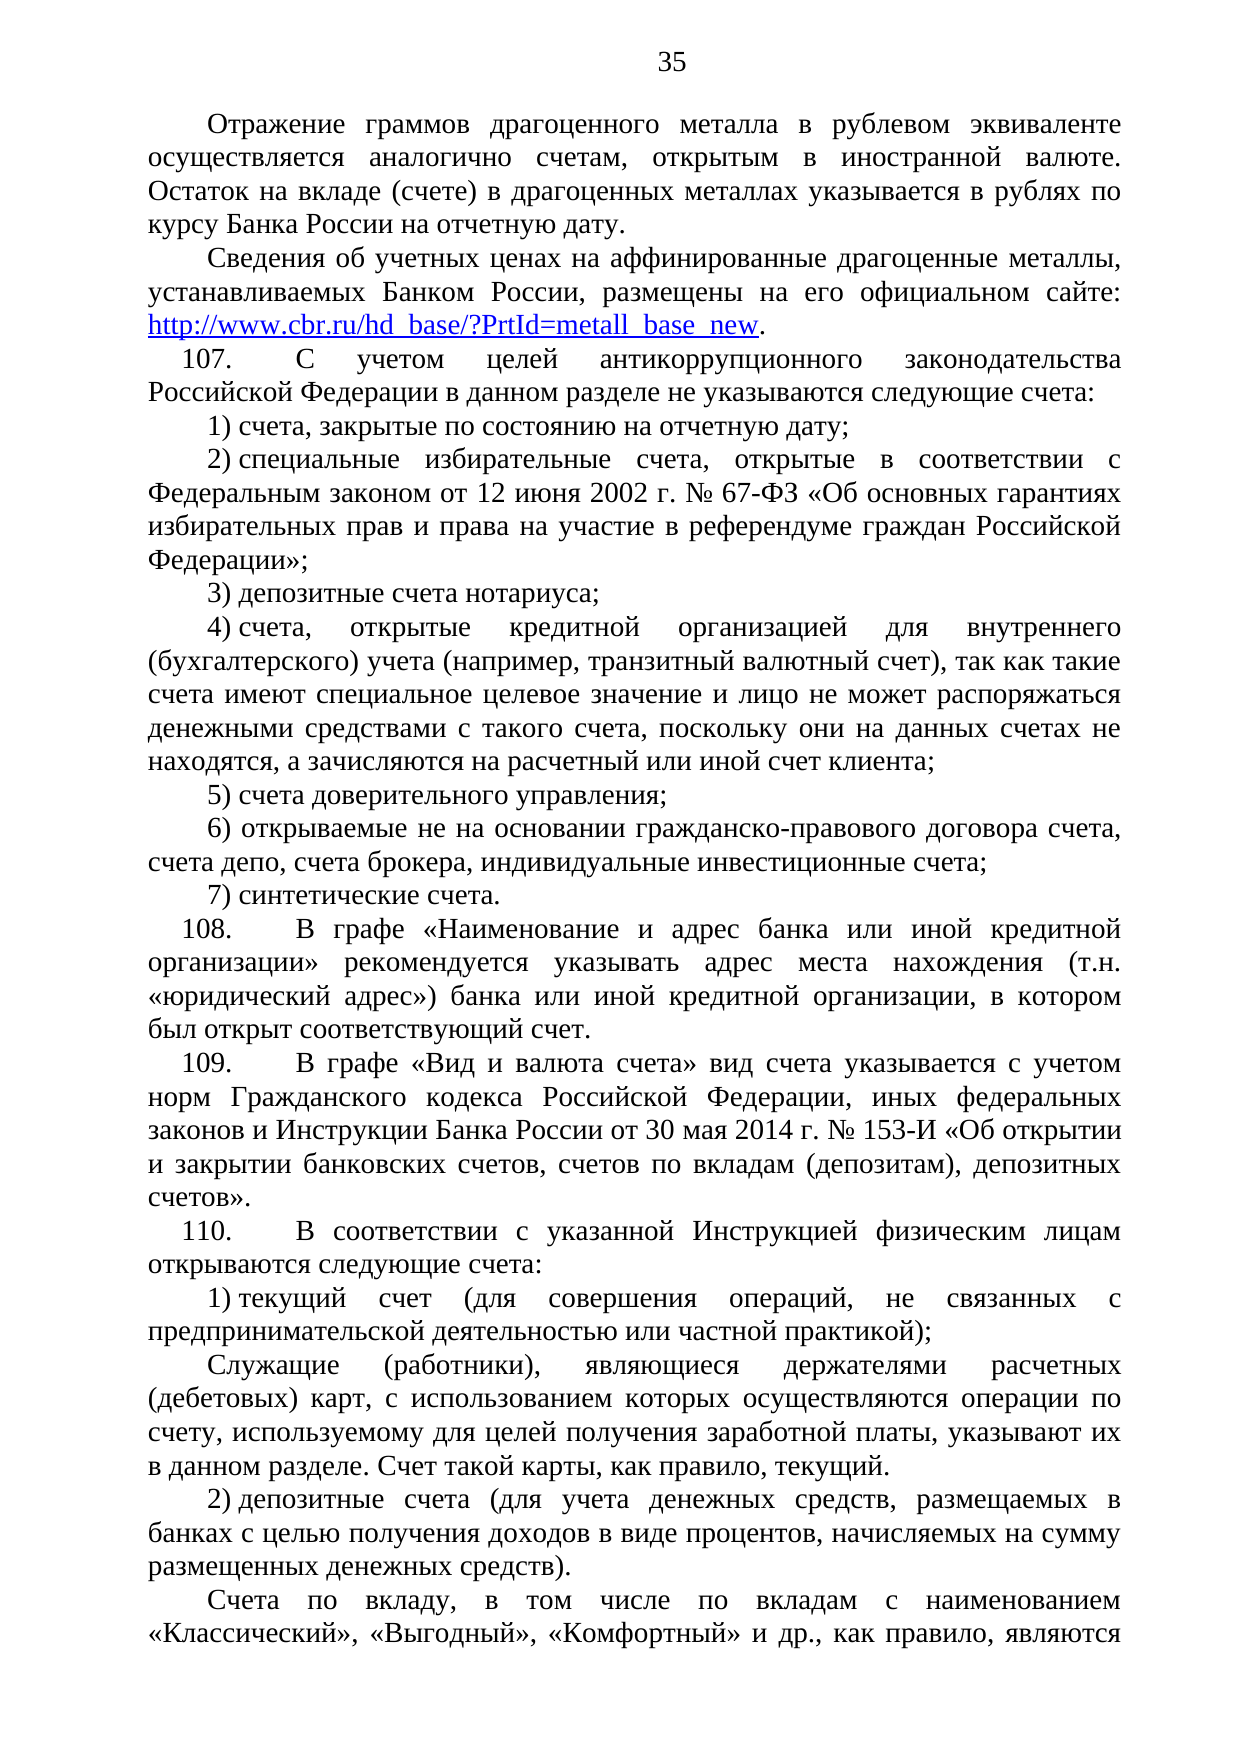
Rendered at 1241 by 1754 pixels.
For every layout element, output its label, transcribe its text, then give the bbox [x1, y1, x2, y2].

list В графе «Наименование и адрес банка или иной кредитной организации» рекомендуется указывать адрес места нахождения (т.н. «юридический адрес») банка или иной кредитной организации, в котором был открыт соответствующий счет. [148, 911, 1122, 1045]
list 7) синтетические счета. [148, 877, 1122, 911]
list 5) счета доверительного управления; [148, 777, 1122, 810]
list 2) депозитные счета (для учета денежных средств, размещаемых в банках с целью получения доходов в виде процентов, начисляемых на сумму размещенных денежных средств). [148, 1481, 1122, 1582]
list 1) текущий счет (для совершения операций, не связанных с предпринимательской деятельностью или частной практикой); [148, 1280, 1122, 1347]
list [148, 1582, 1122, 1649]
text Отражение граммов драгоценного металла в рублевом эквиваленте осуществляется аналогично счетам, открытым в иностранной валюте. Остаток на вкладе (счете) в драгоценных металлах указывается в рублях по курсу Банка России на отчетную дату. [148, 106, 1122, 240]
list 1) счета, закрытые по состоянию на отчетную дату; [148, 408, 1122, 441]
list Служащие (работники), являющиеся держателями расчетных (дебетовых) карт, с использованием которых осуществляются операции по счету, используемому для целей получения заработной платы, указывают их в данном разделе. Счет такой карты, как правило, текущий. [148, 1347, 1122, 1481]
list 2) специальные избирательные счета, открытые в соответствии с Федеральным законом от 12 июня 2002 г. № 67-ФЗ «Об основных гарантиях избирательных прав и права на участие в референдуме граждан Российской Федерации»; [148, 441, 1122, 576]
list 3) депозитные счета нотариуса; [148, 576, 1122, 609]
list В соответствии с указанной Инструкцией физическим лицам открываются следующие счета: [148, 1213, 1122, 1280]
list 6) открываемые не на основании гражданско-правового договора счета, счета депо, счета брокера, индивидуальные инвестиционные счета; [148, 810, 1122, 877]
list С учетом целей антикоррупционного законодательства Российской Федерации в данном разделе не указываются следующие счета: [148, 341, 1122, 408]
list В графе «Вид и валюта счета» вид счета указывается с учетом норм Гражданского кодекса Российской Федерации, иных федеральных законов и Инструкции Банка России от 30 мая 2014 г. № 153-И «Об открытии и закрытии банковских счетов, счетов по вкладам (депозитам), депозитных счетов». [148, 1045, 1122, 1213]
list Сведения об учетных ценах на аффинированные драгоценные металлы, устанавливаемых Банком России, размещены на его официальном сайте: http://www.cbr.ru/hd_base/?PrtId=metall_base_new. [148, 240, 1122, 341]
list 4) счета, открытые кредитной организацией для внутреннего (бухгалтерского) учета (например, транзитный валютный счет), так как такие счета имеют специальное целевое значение и лицо не может распоряжаться денежными средствами с такого счета, поскольку они на данных счетах не находятся, а зачисляются на расчетный или иной счет клиента; [148, 609, 1122, 777]
